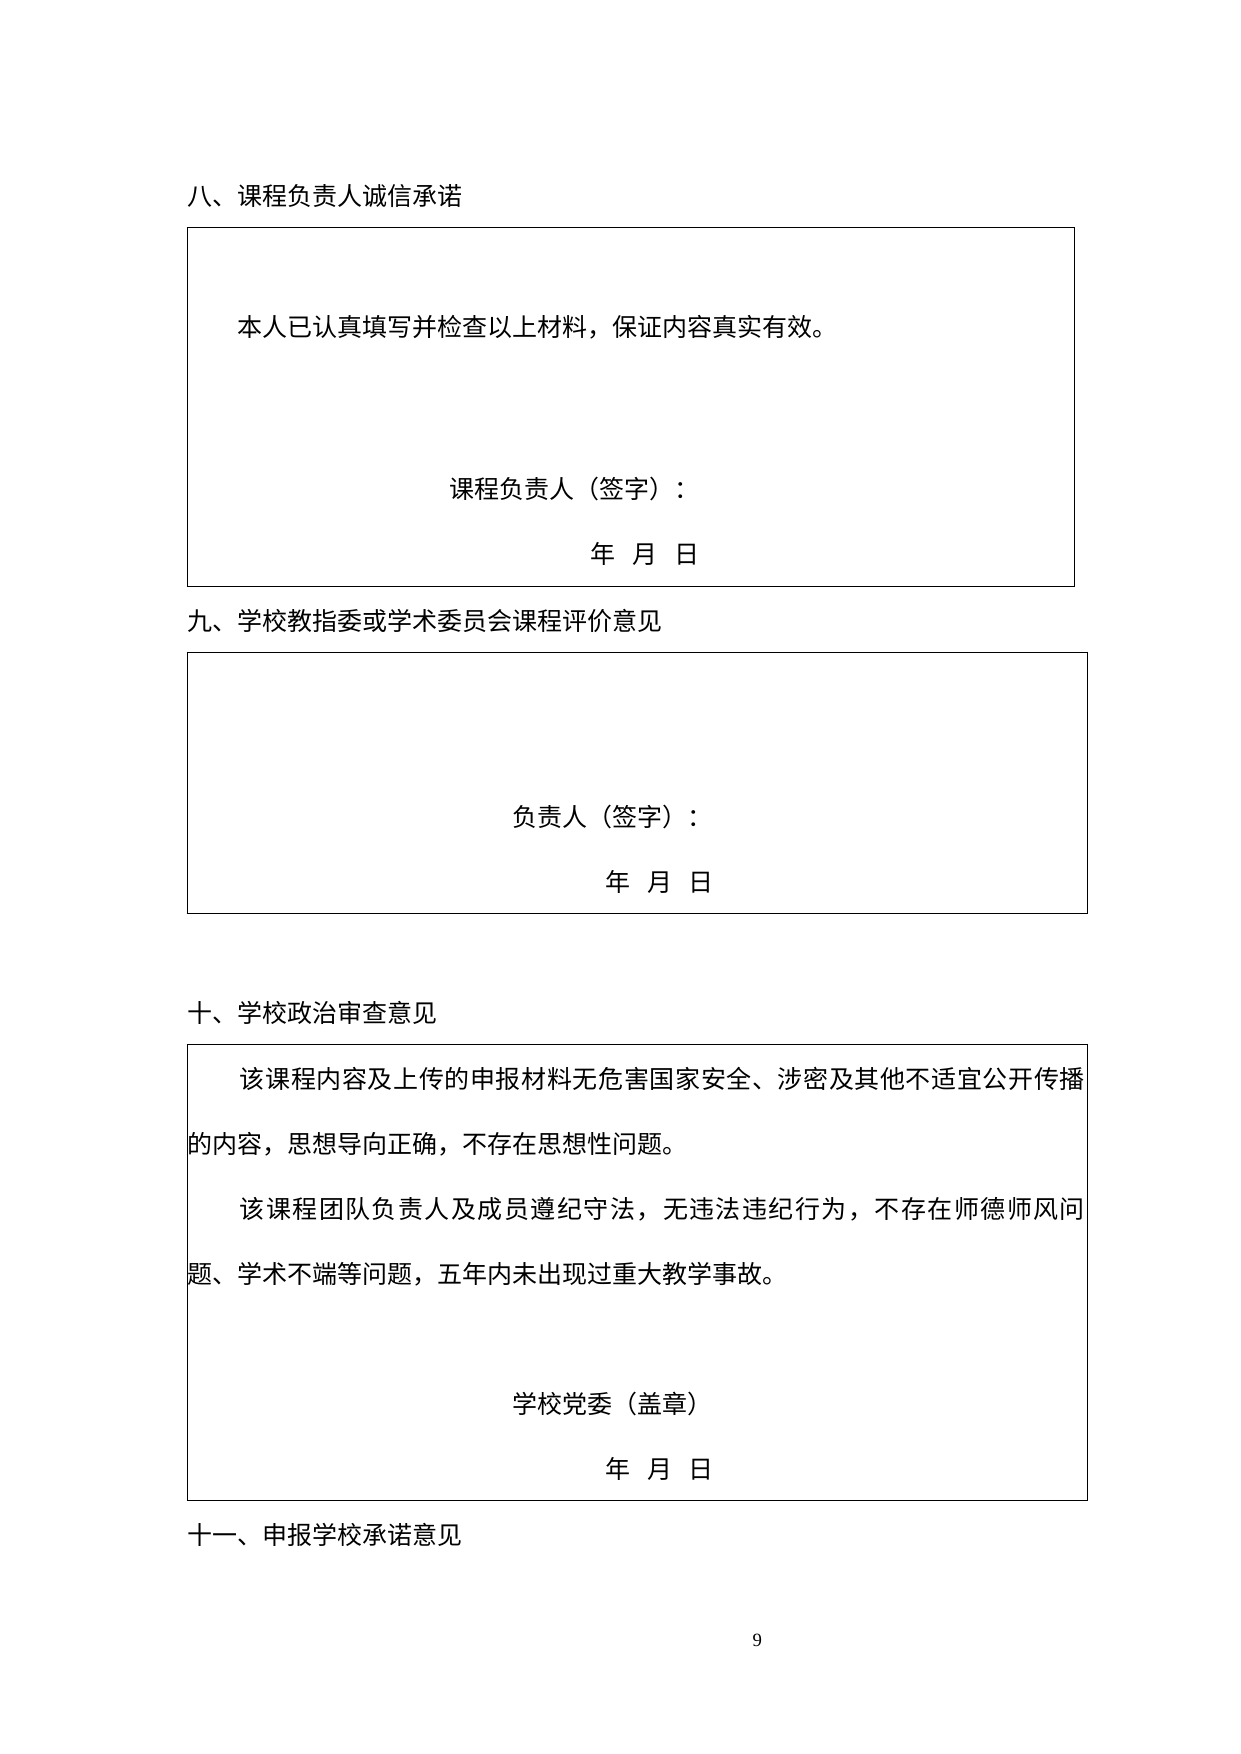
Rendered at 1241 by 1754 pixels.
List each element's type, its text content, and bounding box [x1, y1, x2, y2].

table_header 负责人（签字）： 年 月 日 [188, 653, 1087, 913]
text 八、课程负责人诚信承诺 [187, 162, 1053, 227]
table_header 该课程内容及上传的申报材料无危害国家安全、涉密及其他不适宜公开传播的内容，思想导向正确，不存在思想性问题。 该课程团队负责人及成员遵纪守法，无违法违纪行为，不存在师德师风问题、学术不端等问题，五年内未出现过重大教学事故。 学校党委（盖章） 年 月 日 [188, 1045, 1087, 1500]
table_header 本人已认真填写并检查以上材料，保证内容真实有效。 课程负责人（签字）： 年 月 日 [188, 228, 1074, 586]
text 十一、申报学校承诺意见 [187, 1501, 1053, 1566]
text 九、学校教指委或学术委员会课程评价意见 [187, 587, 1053, 652]
text 十、学校政治审查意见 [187, 979, 1053, 1044]
